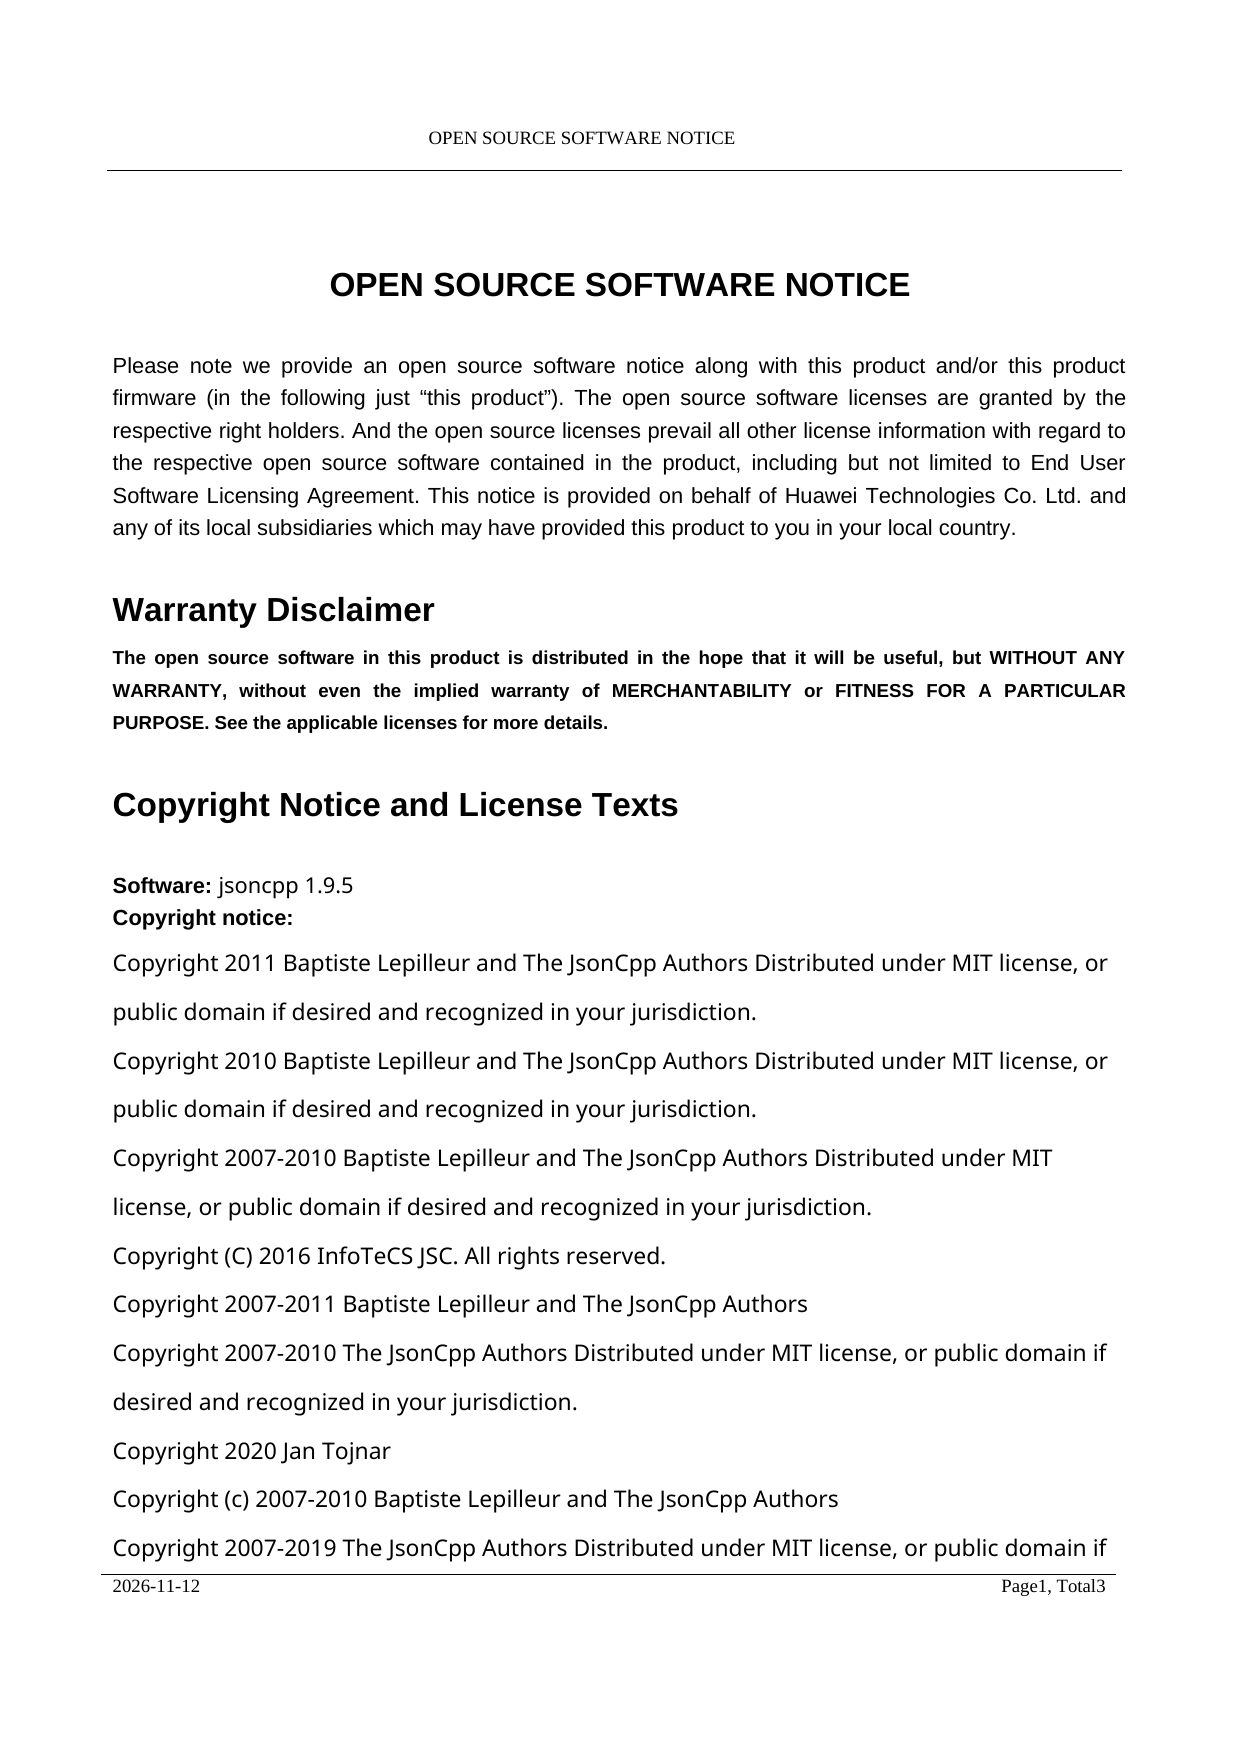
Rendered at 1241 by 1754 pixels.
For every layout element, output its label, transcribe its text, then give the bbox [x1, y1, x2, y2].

text The open source software in this product is distributed in the hope that it will be useful, but WITHOUT ANY WARRANTY, without even the implied warranty of MERCHANTABILITY or FITNESS FOR A PARTICULAR PURPOSE. See the applicable licenses for more details. [112, 641, 1128, 739]
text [112, 947, 1128, 1564]
text Copyright notice: [112, 901, 1128, 934]
text Software: jsoncpp 1.9.5 [112, 869, 1128, 901]
text Copyright Notice and License Texts [112, 771, 1128, 836]
text Please note we provide an open source software notice along with this product and/or this product firmware (in the following just “this product”). The open source software licenses are granted by the respective right holders. And the open source licenses prevail all other license information with regard to the respective open source software contained in the product, including but not limited to End User Software Licensing Agreement. This notice is provided on behalf of Huawei Technologies Co. Ltd. and any of its local subsidiaries which may have provided this product to you in your local country. [112, 349, 1128, 544]
text OPEN SOURCE SOFTWARE NOTICE [112, 251, 1128, 316]
text Warranty Disclaimer [112, 576, 1128, 641]
